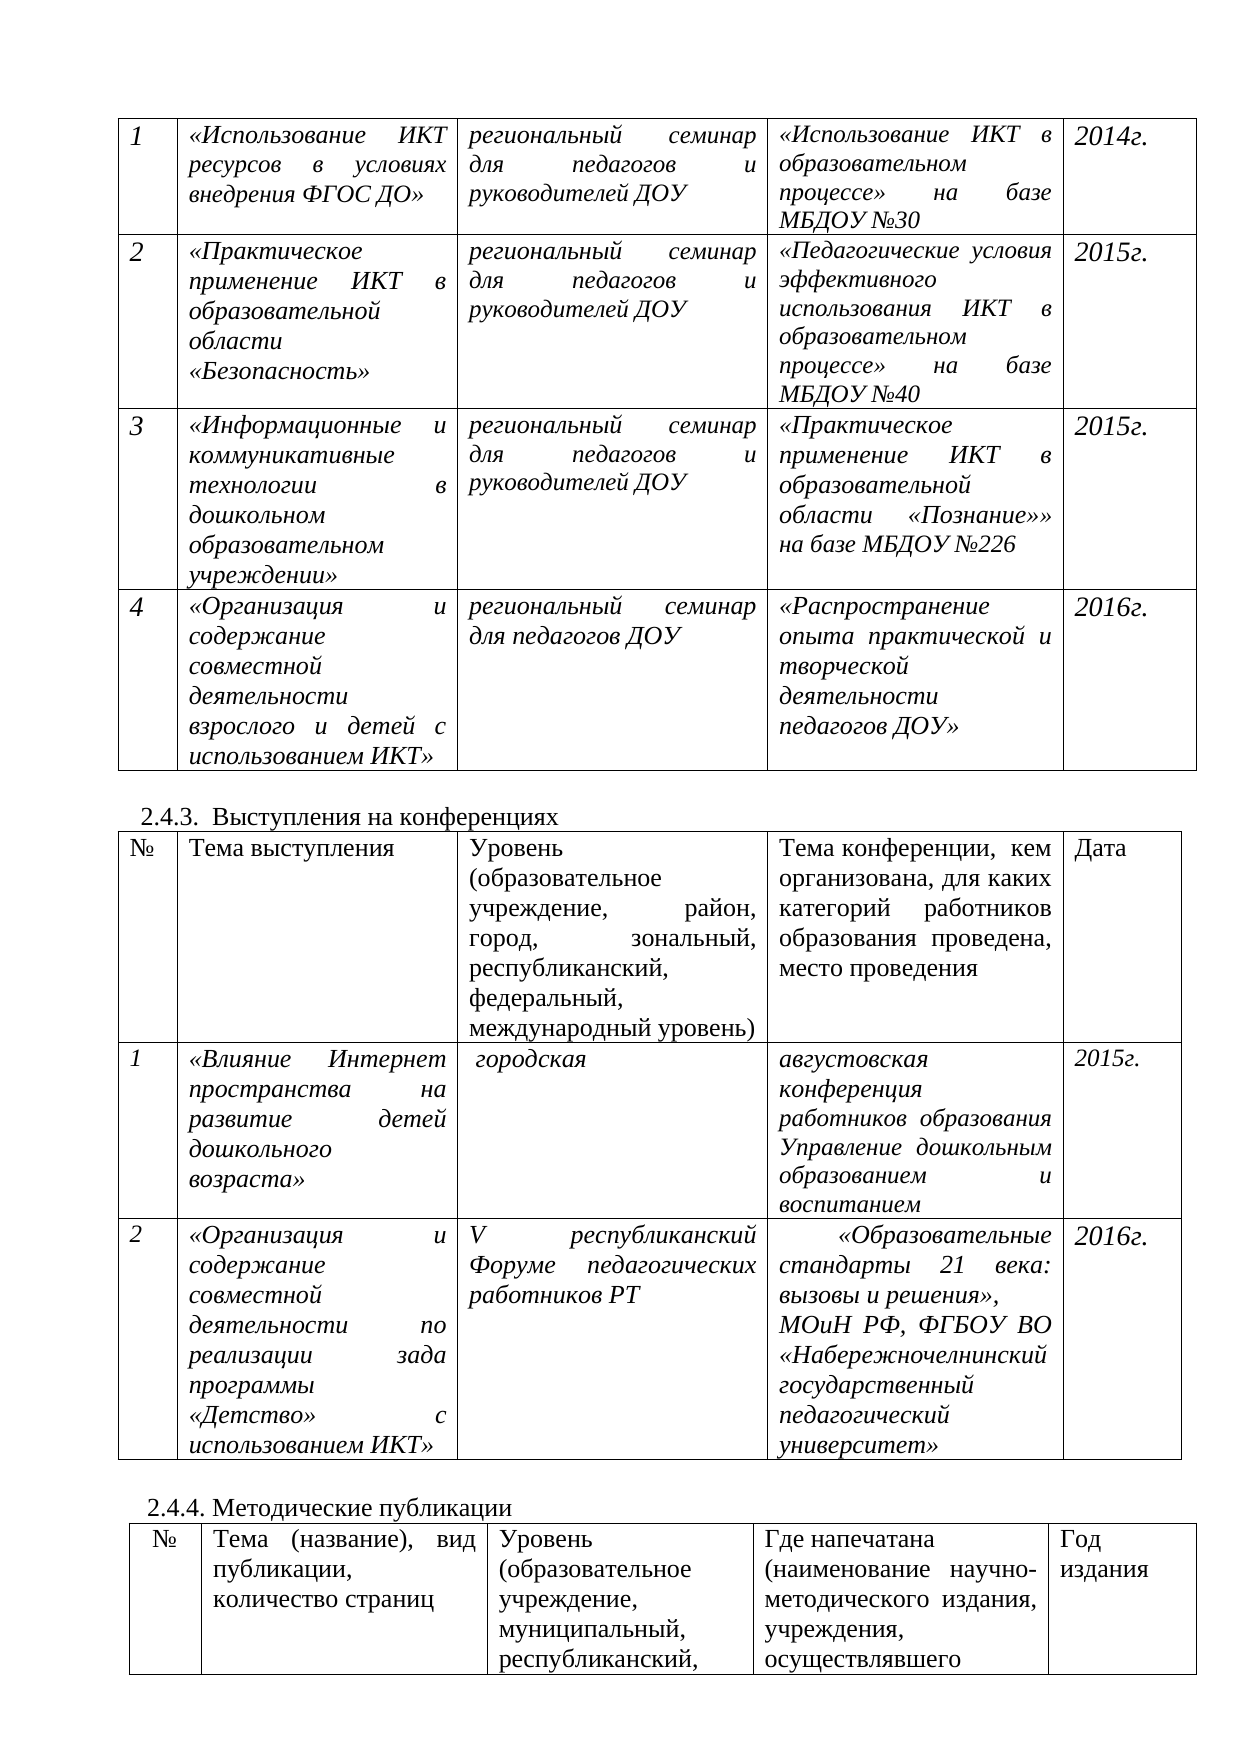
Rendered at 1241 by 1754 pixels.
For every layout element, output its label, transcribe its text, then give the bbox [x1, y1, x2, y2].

table_cell «Организация и содержание совместной деятельности по реализации зада программы «Детство» с использованием ИКТ» [178, 1219, 457, 1459]
table_cell городская [458, 1043, 767, 1218]
text 2.4.4. Методические публикации [140, 1492, 1181, 1522]
table_cell 1 [119, 1043, 177, 1218]
table_header № [130, 1524, 201, 1673]
table_cell региональный семинар для педагогов и руководителей ДОУ [458, 119, 767, 234]
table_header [488, 1524, 753, 1673]
table_cell 4 [119, 590, 177, 770]
table_cell 2015г. [1064, 409, 1196, 589]
table_cell 2015г. [1064, 235, 1196, 408]
table_header Дата [1064, 832, 1181, 1042]
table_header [202, 1524, 487, 1673]
table_cell «Организация и содержание совместной деятельности взрослого и детей с использованием ИКТ» [178, 590, 457, 770]
table_header № [119, 832, 177, 1042]
table_header Тема выступления [178, 832, 457, 1042]
table_cell 3 [119, 409, 177, 589]
table_cell «Педагогические условия эффективного использования ИКТ в образовательном процессе» на базе МБДОУ №40 [768, 235, 1063, 408]
text 2.4.3. Выступления на конференциях [140, 801, 1181, 831]
table_cell августовская конференция работников образования Управление дошкольным образованием и воспитанием [768, 1043, 1063, 1218]
table_cell 2 [119, 235, 177, 408]
table_header Уровень (образовательное учреждение, район, город, зональный, республиканский, федеральный, международный уровень) [458, 832, 767, 1042]
table_cell V республиканский Форуме педагогических работников РТ [458, 1219, 767, 1459]
table_cell «Образовательные стандарты 21 века: вызовы и решения», МОиН РФ, ФГБОУ ВО «Набережночелнинский государственный педагогический университет» [768, 1219, 1063, 1459]
table_cell региональный семинар для педагогов и руководителей ДОУ [458, 409, 767, 589]
table_cell «Распространение опыта практической и творческой деятельности педагогов ДОУ» [768, 590, 1063, 770]
table_cell 2014г. [1064, 119, 1196, 234]
table_header Год издания [1049, 1524, 1196, 1673]
table_cell «Влияние Интернет пространства на развитие детей дошкольного возраста» [178, 1043, 457, 1218]
table_cell 2016г. [1064, 590, 1196, 770]
table_cell «Использование ИКТ ресурсов в условиях внедрения ФГОС ДО» [178, 119, 457, 234]
table_header Тема конференции, кем организована, для каких категорий работников образования проведена, место проведения [768, 832, 1063, 1042]
table_cell региональный семинар для педагогов и руководителей ДОУ [458, 235, 767, 408]
table_cell 2 [119, 1219, 177, 1459]
table_cell «Использование ИКТ в образовательном процессе» на базе МБДОУ №30 [768, 119, 1063, 234]
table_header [754, 1524, 1048, 1673]
table_cell 2015г. [1064, 1043, 1181, 1218]
table_cell 1 [119, 119, 177, 234]
table_cell «Практическое применение ИКТ в образовательной области «Познание»» на базе МБДОУ №226 [768, 409, 1063, 589]
table_cell «Информационные и коммуникативные технологии в дошкольном образовательном учреждении» [178, 409, 457, 589]
table_cell региональный семинар для педагогов ДОУ [458, 590, 767, 770]
table_cell 2016г. [1064, 1219, 1181, 1459]
table_cell «Практическое применение ИКТ в образовательной области «Безопасность» [178, 235, 457, 408]
